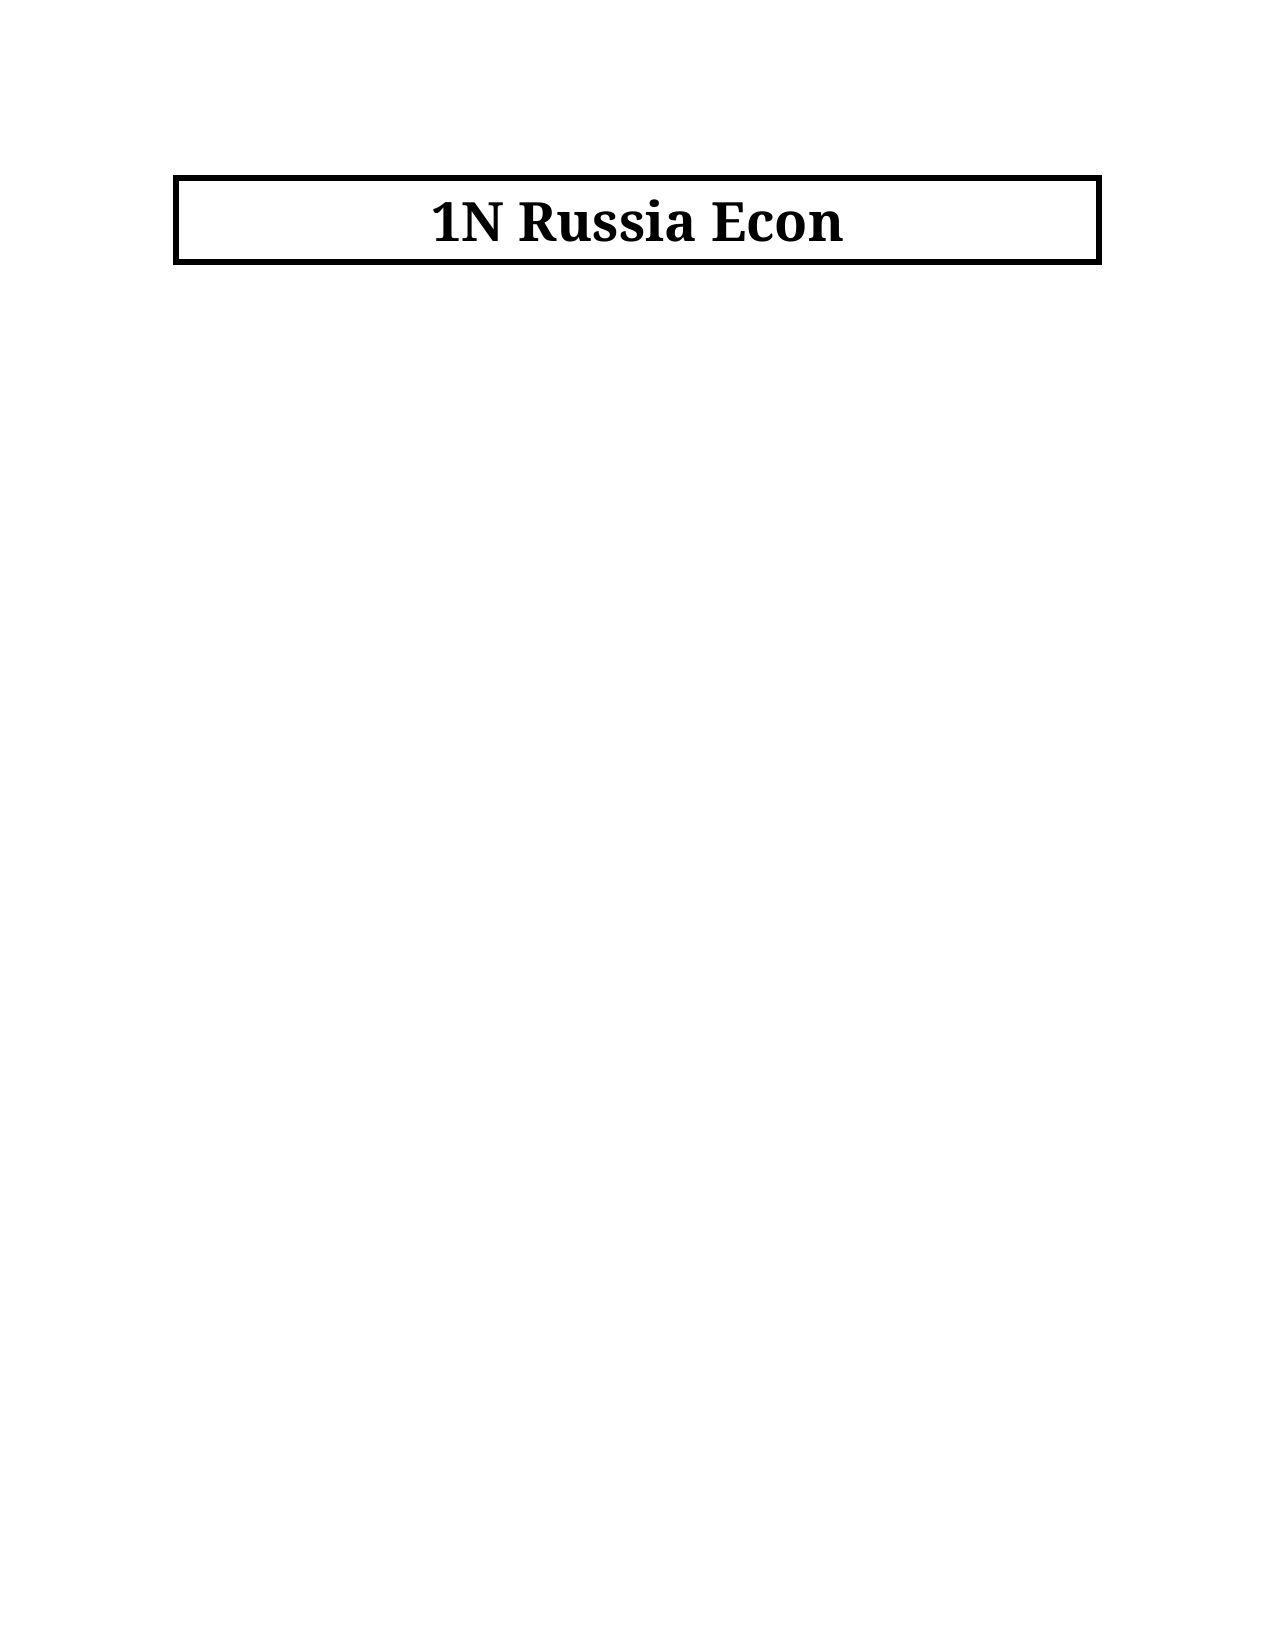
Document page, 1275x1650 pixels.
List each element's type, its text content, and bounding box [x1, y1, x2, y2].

subtitle 1N Russia Econ [179, 181, 1096, 259]
